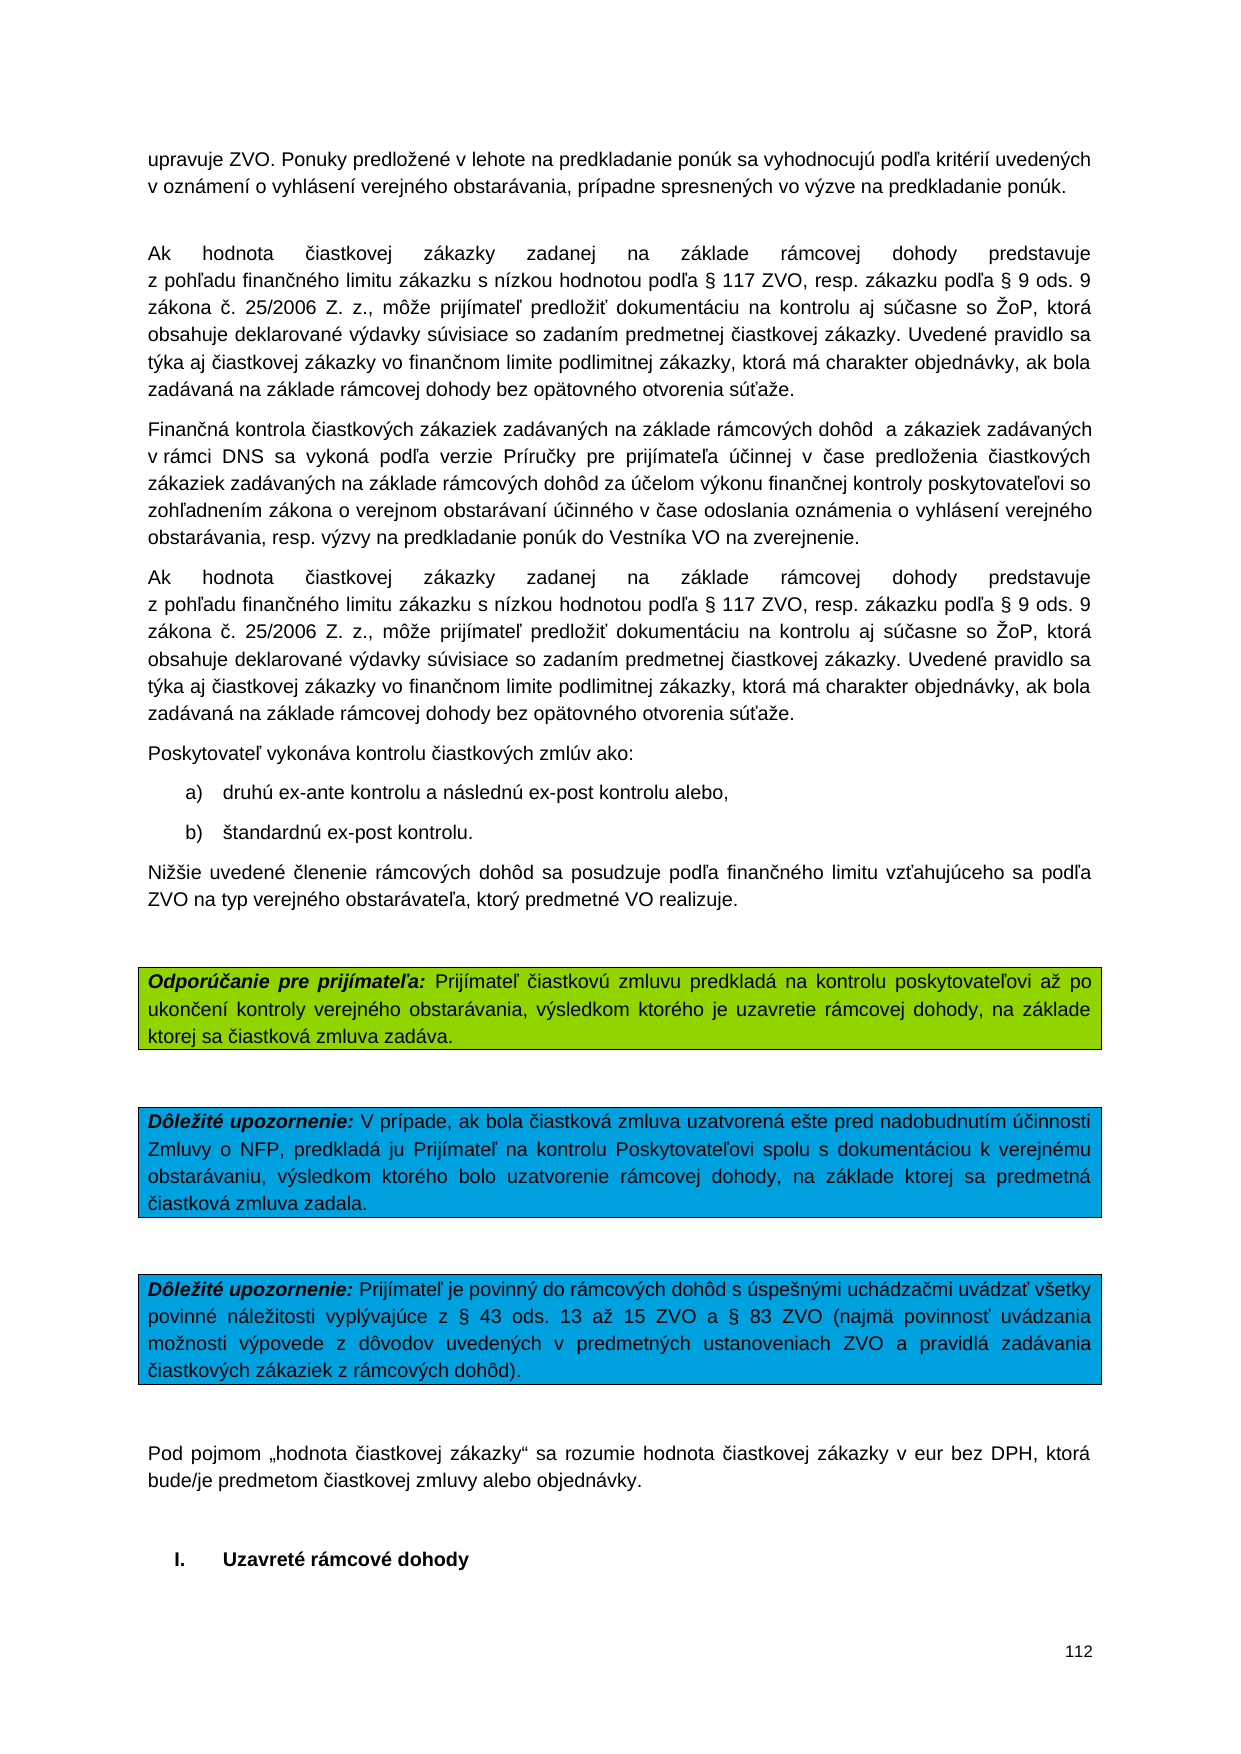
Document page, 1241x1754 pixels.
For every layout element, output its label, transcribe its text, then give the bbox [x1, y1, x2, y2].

text Poskytovateľ vykonáva kontrolu čiastkových zmlúv ako: [148, 741, 1092, 764]
text Pod pojmom „hodnota čiastkovej zákazky“ sa rozumie hodnota čiastkovej zákazky v eur bez DPH, ktorá bude/je predmetom čiastkovej zmluvy alebo objednávky. [148, 1441, 1092, 1491]
text Dôležité upozornenie: V prípade, ak bola čiastková zmluva uzatvorená ešte pred nadobudnutím účinnosti Zmluvy o NFP, predkladá ju Prijímateľ na kontrolu Poskytovateľovi spolu s dokumentáciou k verejnému obstarávaniu, výsledkom ktorého bolo uzatvorenie rámcovej dohody, na základe ktorej sa predmetná čiastková zmluva zadala. [139, 1108, 1101, 1217]
text Finančná kontrola čiastkových zákaziek zadávaných na základe rámcových dohôd a zákaziek zadávaných v rámci DNS sa vykoná podľa verzie Príručky pre prijímateľa účinnej v čase predloženia čiastkových zákaziek zadávaných na základe rámcových dohôd za účelom výkonu finančnej kontroly poskytovateľovi so zohľadnením zákona o verejnom obstarávaní účinného v čase odoslania oznámenia o vyhlásení verejného obstarávania, resp. výzvy na predkladanie ponúk do Vestníka VO na zverejnenie. [148, 417, 1092, 549]
text Ak hodnota čiastkovej zákazky zadanej na základe rámcovej dohody predstavuje z pohľadu finančného limitu zákazku s nízkou hodnotou podľa § 117 ZVO, resp. zákazku podľa § 9 ods. 9 zákona č. 25/2006 Z. z., môže prijímateľ predložiť dokumentáciu na kontrolu aj súčasne so ŽoP, ktorá obsahuje deklarované výdavky súvisiace so zadaním predmetnej čiastkovej zákazky. Uvedené pravidlo sa týka aj čiastkovej zákazky vo finančnom limite podlimitnej zákazky, ktorá má charakter objednávky, ak bola zadávaná na základe rámcovej dohody bez opätovného otvorenia súťaže. [148, 242, 1092, 400]
list druhú ex-ante kontrolu a následnú ex-post kontrolu alebo, [185, 781, 1092, 804]
text Dôležité upozornenie: Prijímateľ je povinný do rámcových dohôd s úspešnými uchádzačmi uvádzať všetky povinné náležitosti vyplývajúce z § 43 ods. 13 až 15 ZVO a § 83 ZVO (najmä povinnosť uvádzania možnosti výpovede z dôvodov uvedených v predmetných ustanoveniach ZVO a pravidlá zadávania čiastkových zákaziek z rámcových dohôd). [139, 1275, 1101, 1384]
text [148, 148, 1092, 198]
list štandardnú ex-post kontrolu. [185, 821, 1092, 843]
text Nižšie uvedené členenie rámcových dohôd sa posudzuje podľa finančného limitu vzťahujúceho sa podľa ZVO na typ verejného obstarávateľa, ktorý predmetné VO realizuje. [148, 861, 1092, 910]
text Odporúčanie pre prijímateľa: Prijímateľ čiastkovú zmluvu predkladá na kontrolu poskytovateľovi až po ukončení kontroly verejného obstarávania, výsledkom ktorého je uzavretie rámcovej dohody, na základe ktorej sa čiastková zmluva zadáva. [139, 968, 1101, 1049]
list Uzavreté rámcové dohody [185, 1548, 1092, 1571]
text Ak hodnota čiastkovej zákazky zadanej na základe rámcovej dohody predstavuje z pohľadu finančného limitu zákazku s nízkou hodnotou podľa § 117 ZVO, resp. zákazku podľa § 9 ods. 9 zákona č. 25/2006 Z. z., môže prijímateľ predložiť dokumentáciu na kontrolu aj súčasne so ŽoP, ktorá obsahuje deklarované výdavky súvisiace so zadaním predmetnej čiastkovej zákazky. Uvedené pravidlo sa týka aj čiastkovej zákazky vo finančnom limite podlimitnej zákazky, ktorá má charakter objednávky, ak bola zadávaná na základe rámcovej dohody bez opätovného otvorenia súťaže. [148, 566, 1092, 724]
